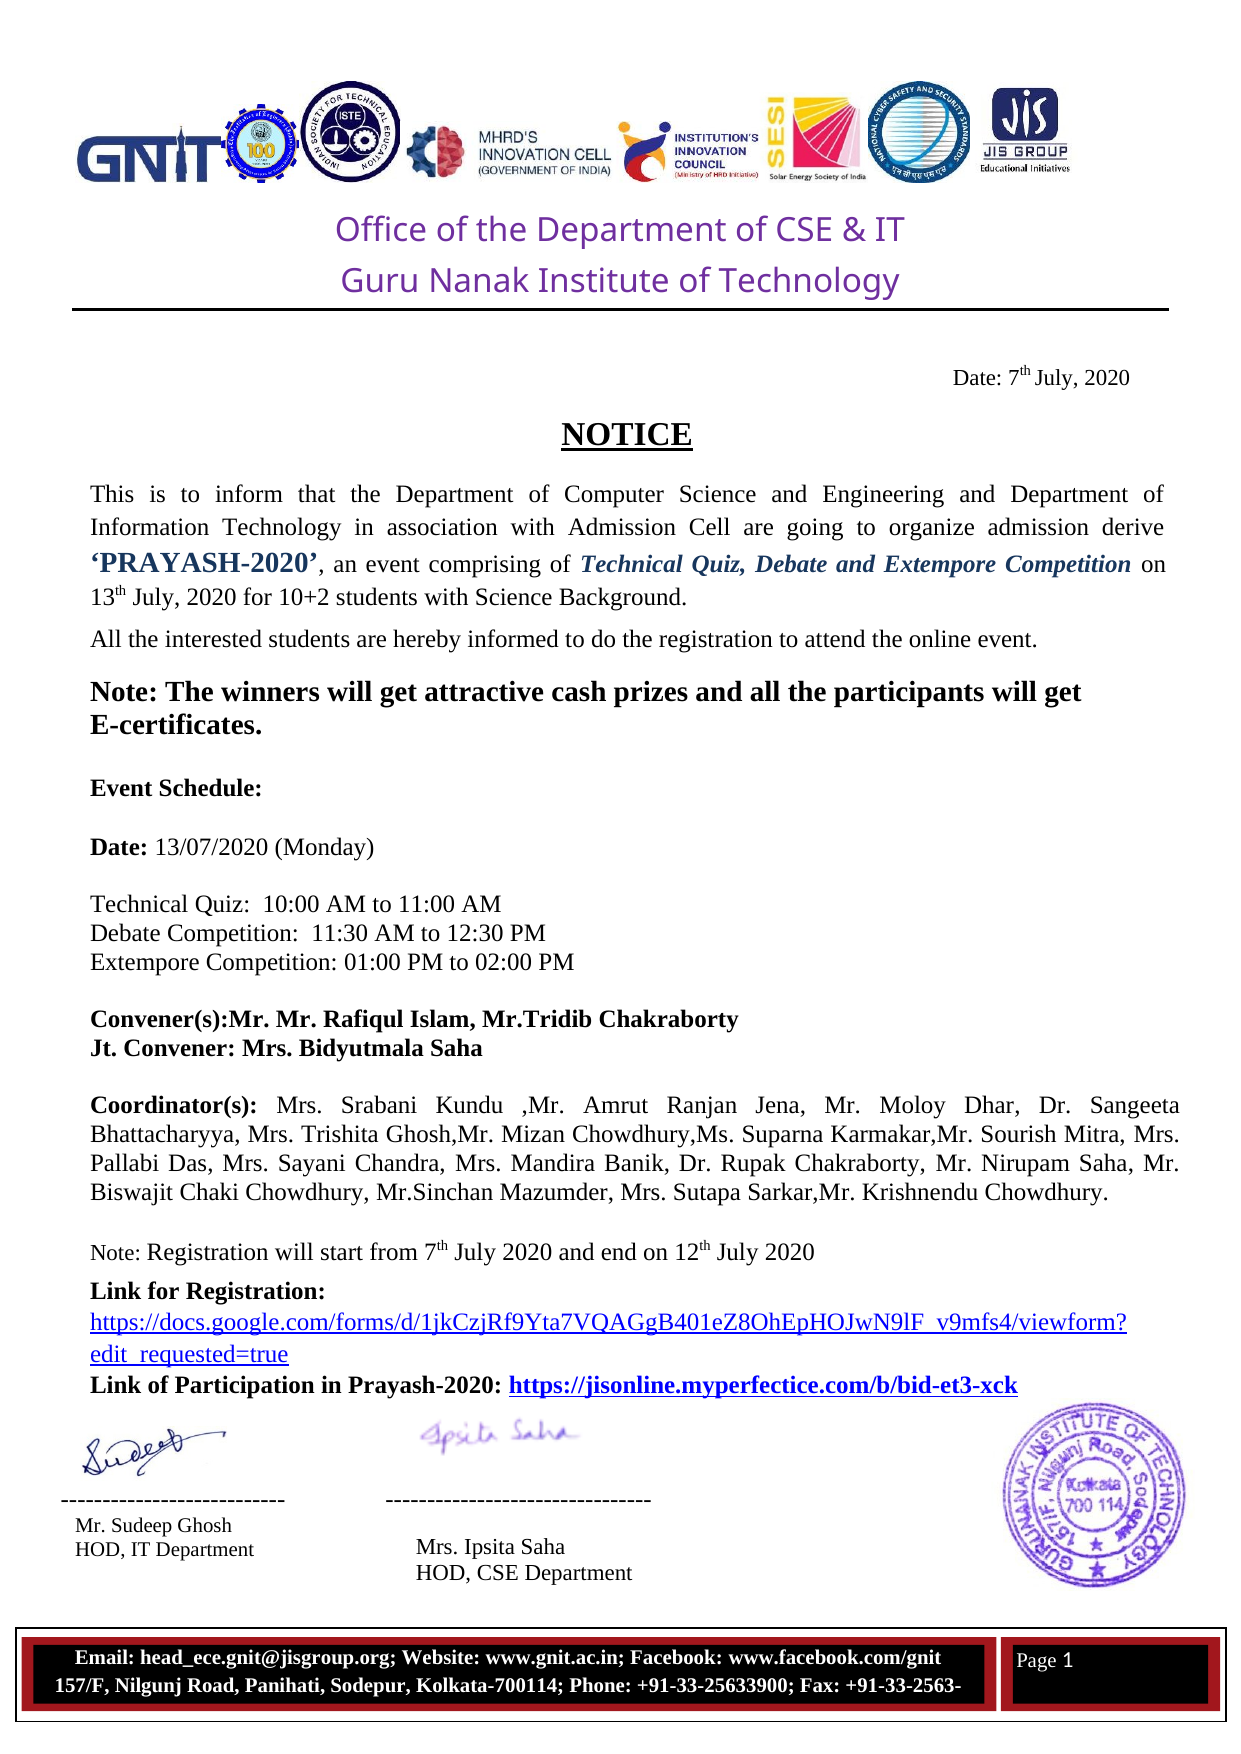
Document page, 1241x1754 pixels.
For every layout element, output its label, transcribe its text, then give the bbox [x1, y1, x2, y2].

text --------------------------- -------------------------------- [60, 1402, 991, 1512]
text Guru Nanak Institute of Technology [271, 257, 969, 302]
text Event Schedule: [60, 773, 1180, 802]
text Link of Participation in Prayash-2020: https://jisonline.myperfectice.com/b/bid-et3-xck [90, 1371, 1138, 1399]
text Extempore Competition: 01:00 PM to 02:00 PM [90, 947, 1180, 976]
text This is to inform that the Department of Computer Science and Engineering and Department of Information Technology in association with Admission Cell are going to organize admission derive ‘PRAYASH-2020’, an event comprising of Technical Quiz, Debate and Extempore Competition on 13th July, 2020 for 10+2 students with Science Background. [90, 479, 1166, 611]
picture [415, 1411, 593, 1467]
text E-certificates. [90, 707, 1166, 741]
picture [80, 1426, 228, 1481]
text Date: 13/07/2020 (Monday) [90, 832, 1180, 861]
text Note: The winners will get attractive cash prizes and all the participants will get [90, 674, 1166, 707]
text Debate Competition: 11:30 AM to 12:30 PM [90, 918, 1180, 947]
text Convener(s):Mr. Mr. Rafiqul Islam, Mr.Tridib Chakraborty [90, 1004, 1180, 1033]
text Technical Quiz: 10:00 AM to 11:00 AM [90, 889, 1180, 918]
text Jt. Convener: Mrs. Bidyutmala Saha [90, 1033, 1180, 1062]
text Mr. Sudeep Ghosh HOD, IT Department [75, 1512, 316, 1561]
picture [991, 1398, 1195, 1591]
subtitle Office of the Department of CSE & IT [271, 205, 969, 251]
text Coordinator(s): Mrs. Srabani Kundu ,Mr. Amrut Ranjan Jena, Mr. Moloy Dhar, Dr. Sangeeta Bhattacharyya, Mrs. Trishita Ghosh,Mr. Mizan Chowdhury,Ms. Suparna Karmakar,Mr. Sourish Mitra, Mrs. Pallabi Das, Mrs. Sayani Chandra, Mrs. Mandira Banik, Dr. Rupak Chakraborty, Mr. Nirupam Saha, Mr. Biswajit Chaki Chowdhury, Mr.Sinchan Mazumder, Mrs. Sutapa Sarkar,Mr. Krishnendu Chowdhury. [90, 1091, 1180, 1206]
text NOTICE [60, 415, 693, 453]
text Note: Registration will start from 7th July 2020 and end on 12th July 2020 [90, 1237, 1180, 1265]
text All the interested students are hereby informed to do the registration to attend the online event. [90, 624, 1166, 652]
text Date: 7th July, 2020 [953, 362, 1180, 390]
text Link for Registration: https://docs.google.com/forms/d/1jkCzjRf9Yta7VQAGgB401eZ8OhEpHOJwN9lF_v9mfs4/viewform?edit_requested=true [90, 1276, 1138, 1368]
picture [75, 81, 970, 183]
picture [975, 82, 1078, 173]
